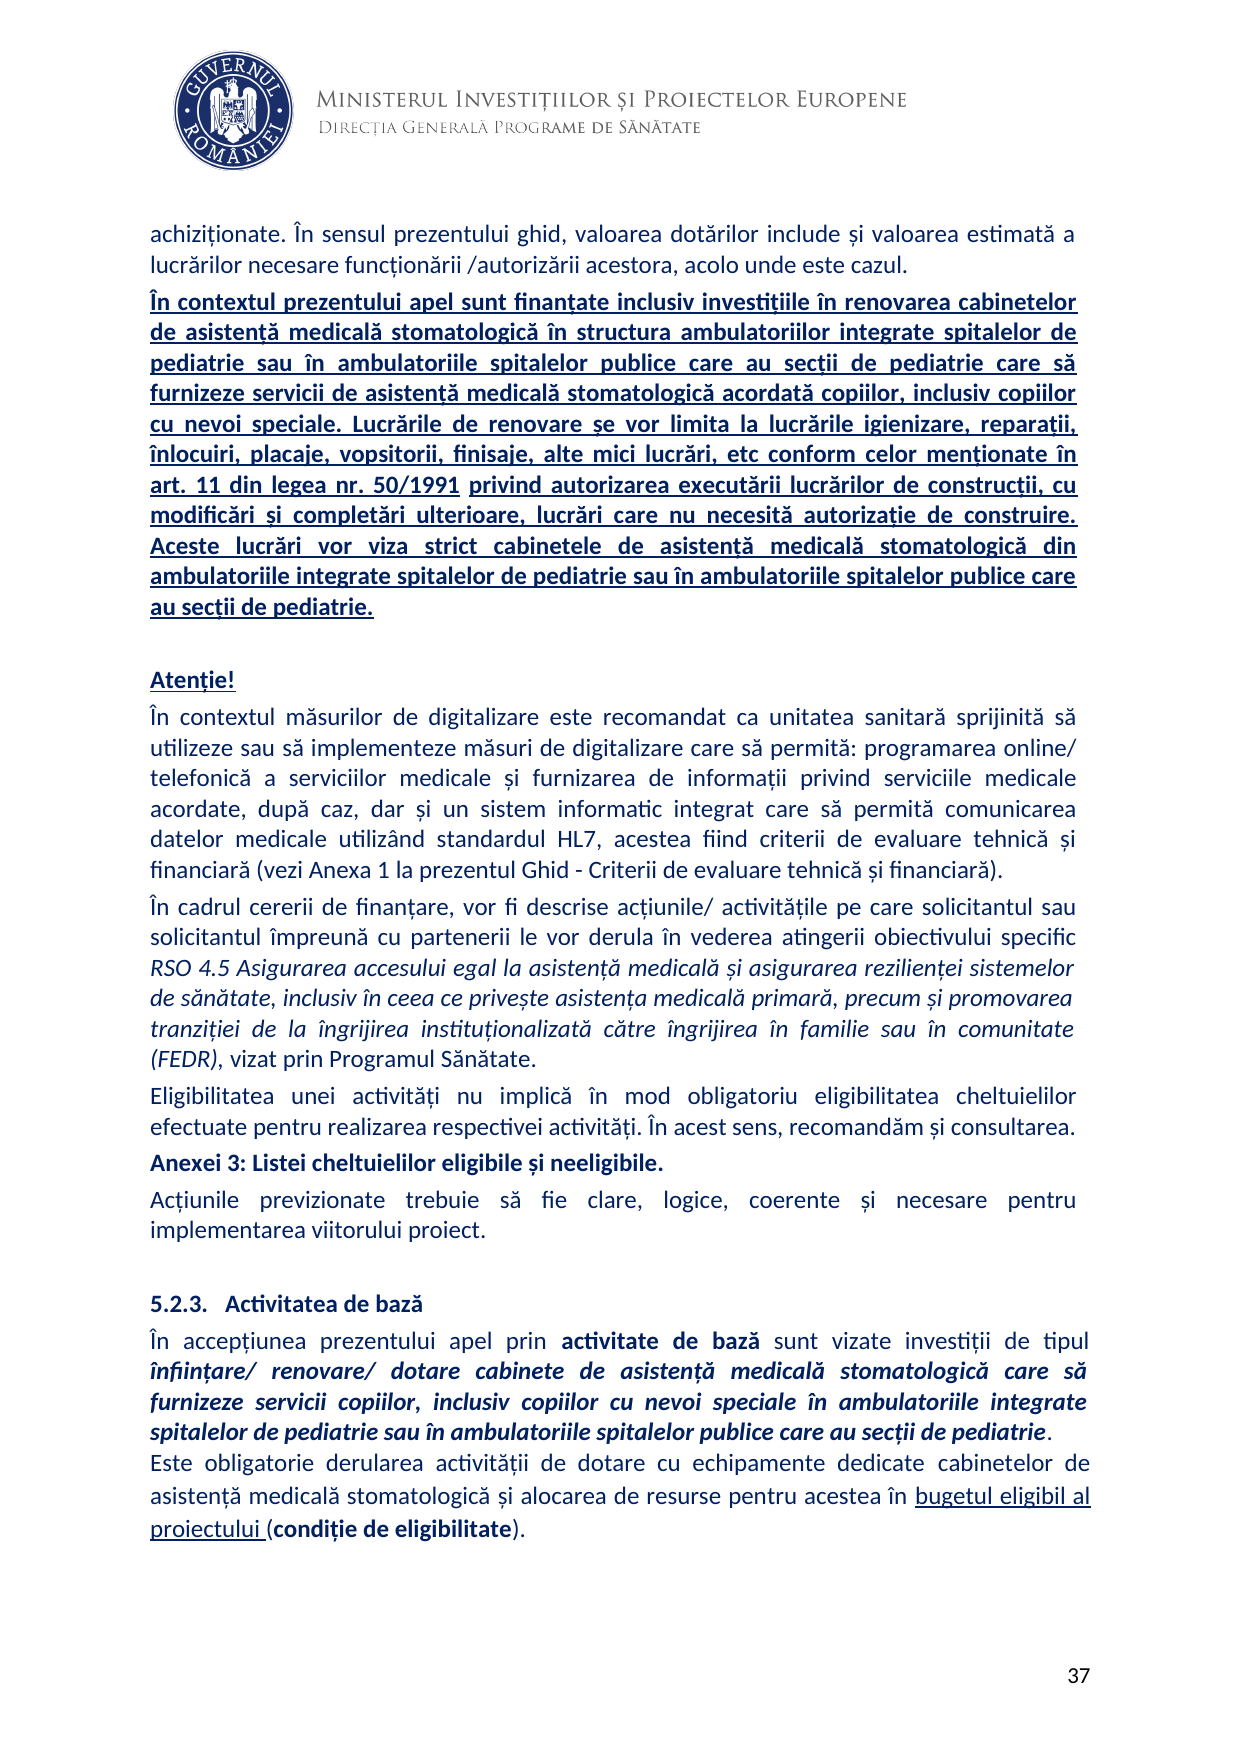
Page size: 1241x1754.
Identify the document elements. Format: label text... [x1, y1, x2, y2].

list Activitatea de bază [150, 1288, 1090, 1319]
picture [150, 29, 928, 191]
text În contextul măsurilor de digitalizare este recomandat ca unitatea sanitară sprijinită să utilizeze sau să implementeze măsuri de digitalizare care să permită: programarea online/ telefonică a serviciilor medicale și furnizarea de informații privind serviciile medicale acordate, după caz, dar și un sistem informatic integrat care să permită comunicarea datelor medicale utilizând standardul HL7, acestea fiind criterii de evaluare tehnică și financiară (vezi Anexa 1 la prezentul Ghid - Criterii de evaluare tehnică și financiară). [150, 701, 1078, 884]
text Acțiunile previzionate trebuie să fie clare, logice, coerente și necesare pentru implementarea viitorului proiect. [150, 1184, 1078, 1245]
text În cadrul cererii de finanțare, vor fi descrise acțiunile/ activitățile pe care solicitantul sau solicitantul împreună cu partenerii le vor derula în vederea atingerii obiectivului specific RSO 4.5 Asigurarea accesului egal la asistență medicală și asigurarea rezilienței sistemelor de sănătate, inclusiv în ceea ce privește asistența medicală primară, precum și promovarea tranziției de la îngrijirea instituționalizată către îngrijirea în familie sau în comunitate (FEDR), vizat prin Programul Sănătate. [150, 891, 1078, 1074]
text Anexei 3: Listei cheltuielilor eligibile și neeligibile. [150, 1147, 1078, 1178]
text Este obligatorie derularea activității de dotare cu echipamente dedicate cabinetelor de asistență medicală stomatologică și alocarea de resurse pentru acestea în bugetul eligibil al proiectului (condiție de eligibilitate). [150, 1447, 1090, 1543]
text Atenție! [150, 664, 1078, 695]
text În contextul prezentului apel sunt finanțate inclusiv investițiile în renovarea cabinetelor de asistență medicală stomatologică în structura ambulatoriilor integrate spitalelor de pediatrie sau în ambulatoriile spitalelor publice care au secții de pediatrie care să furnizeze servicii de asistență medicală stomatologică acordată copiilor, inclusiv copiilor cu nevoi speciale. Lucrările de renovare șe vor limita la lucrările igienizare, reparații, înlocuiri, placaje, vopsitorii, finisaje, alte mici lucrări, etc conform celor menționate în art. 11 din legea nr. 50/1991 privind autorizarea executării lucrărilor de construcții, cu modificări și completări ulterioare, lucrări care nu necesită autorizație de construire. Aceste lucrări vor viza strict cabinetele de asistență medicală stomatologică din ambulatoriile integrate spitalelor de pediatrie sau în ambulatoriile spitalelor publice care au secții de pediatrie. [150, 527, 1078, 622]
text În contextul prezentului apel sunt finanțate inclusiv investițiile în renovarea cabinetelor de asistență medicală stomatologică în structura ambulatoriilor integrate spitalelor de pediatrie sau în ambulatoriile spitalelor publice care au secții de pediatrie care să furnizeze servicii de asistență medicală stomatologică acordată copiilor, inclusiv copiilor cu nevoi speciale. Lucrările de renovare șe vor limita la lucrările igienizare, reparații, înlocuiri, placaje, vopsitorii, finisaje, alte mici lucrări, etc conform celor menționate în art. 11 din legea nr. 50/1991 privind autorizarea executării lucrărilor de construcții, cu modificări și completări ulterioare, lucrări care nu necesită autorizație de construire. Aceste lucrări vor viza strict cabinetele de asistență medicală stomatologică din ambulatoriile integrate spitalelor de pediatrie sau în ambulatoriile spitalelor publice care au secții de pediatrie. [150, 344, 1078, 434]
text Eligibilitatea unei activități nu implică în mod obligatoriu eligibilitatea cheltuielilor efectuate pentru realizarea respectivei activități. În acest sens, recomandăm și consultarea. [150, 1080, 1078, 1141]
text În accepțiunea prezentului apel prin activitate de bază sunt vizate investiții de tipul înființare/ renovare/ dotare cabinete de asistență medicală stomatologică care să furnizeze servicii copiilor, inclusiv copiilor cu nevoi speciale în ambulatoriile integrate spitalelor de pediatrie sau în ambulatoriile spitalelor publice care au secții de pediatrie. [150, 1325, 1090, 1447]
